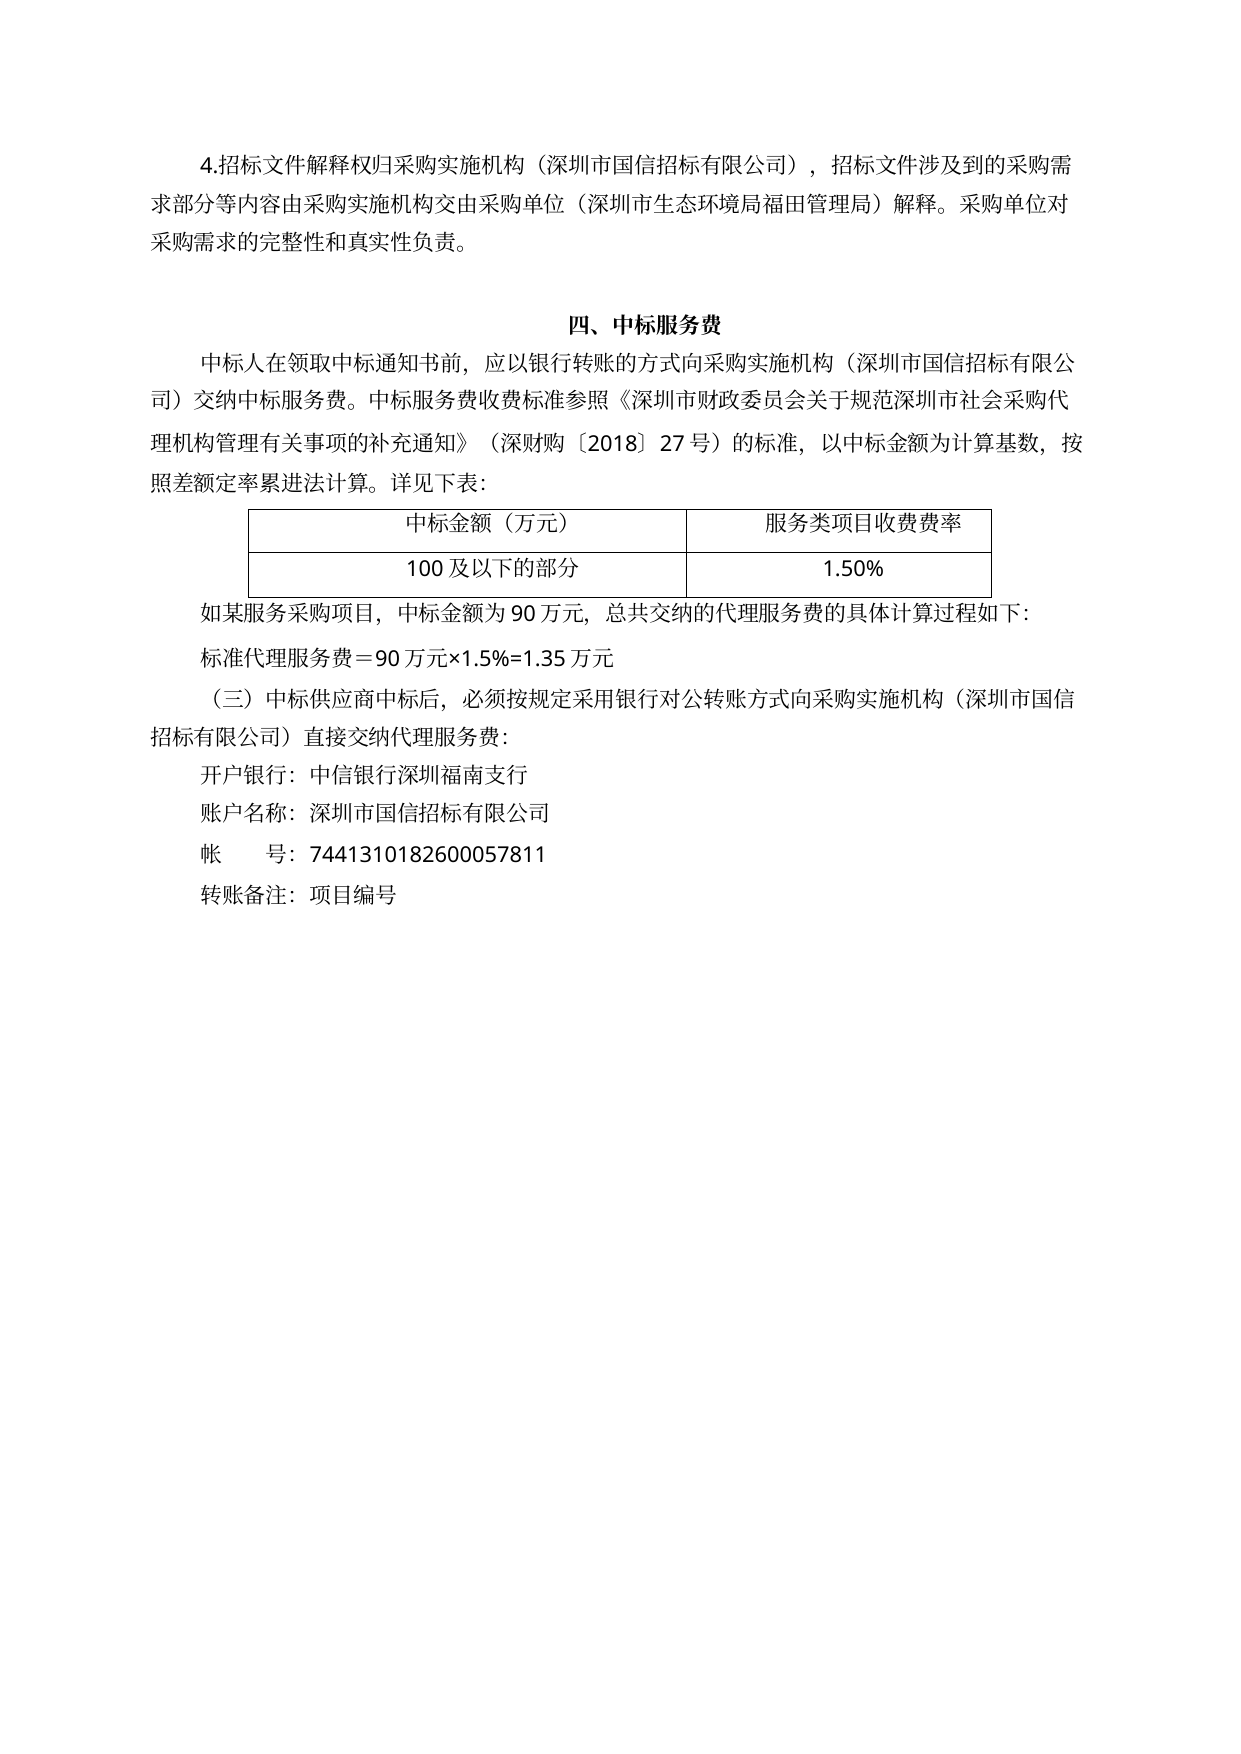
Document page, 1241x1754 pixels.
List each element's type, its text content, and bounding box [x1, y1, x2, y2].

table_header 中标金额（万元） [249, 510, 686, 552]
text 帐 号：7441310182600057811 [150, 839, 1090, 868]
text 中标人在领取中标通知书前，应以银行转账的方式向采购实施机构（深圳市国信招标有限公司）交纳中标服务费。中标服务费收费标准参照《深圳市财政委员会关于规范深圳市社会采购代理机构管理有关事项的补充通知》（深财购〔2018〕27号）的标准，以中标金额为计算基数，按照差额定率累进法计算。详见下表： [150, 351, 1090, 496]
table_cell 1.50% [687, 553, 991, 597]
text 4.招标文件解释权归采购实施机构（深圳市国信招标有限公司），招标文件涉及到的采购需求部分等内容由采购实施机构交由采购单位（深圳市生态环境局福田管理局）解释。采购单位对采购需求的完整性和真实性负责。 [150, 150, 1090, 255]
text 账户名称：深圳市国信招标有限公司 [150, 801, 1090, 826]
text 转账备注：项目编号 [150, 883, 1090, 908]
table_header 服务类项目收费费率 [687, 510, 991, 552]
text 如某服务采购项目，中标金额为90万元，总共交纳的代理服务费的具体计算过程如下： [150, 598, 1090, 628]
text 标准代理服务费＝90万元×1.5%=1.35万元 [150, 643, 1090, 672]
text 开户银行：中信银行深圳福南支行 [150, 763, 1090, 788]
table_cell 100及以下的部分 [249, 553, 686, 597]
text 四、中标服务费 [150, 313, 1090, 338]
text （三）中标供应商中标后，必须按规定采用银行对公转账方式向采购实施机构（深圳市国信招标有限公司）直接交纳代理服务费： [150, 687, 1090, 750]
